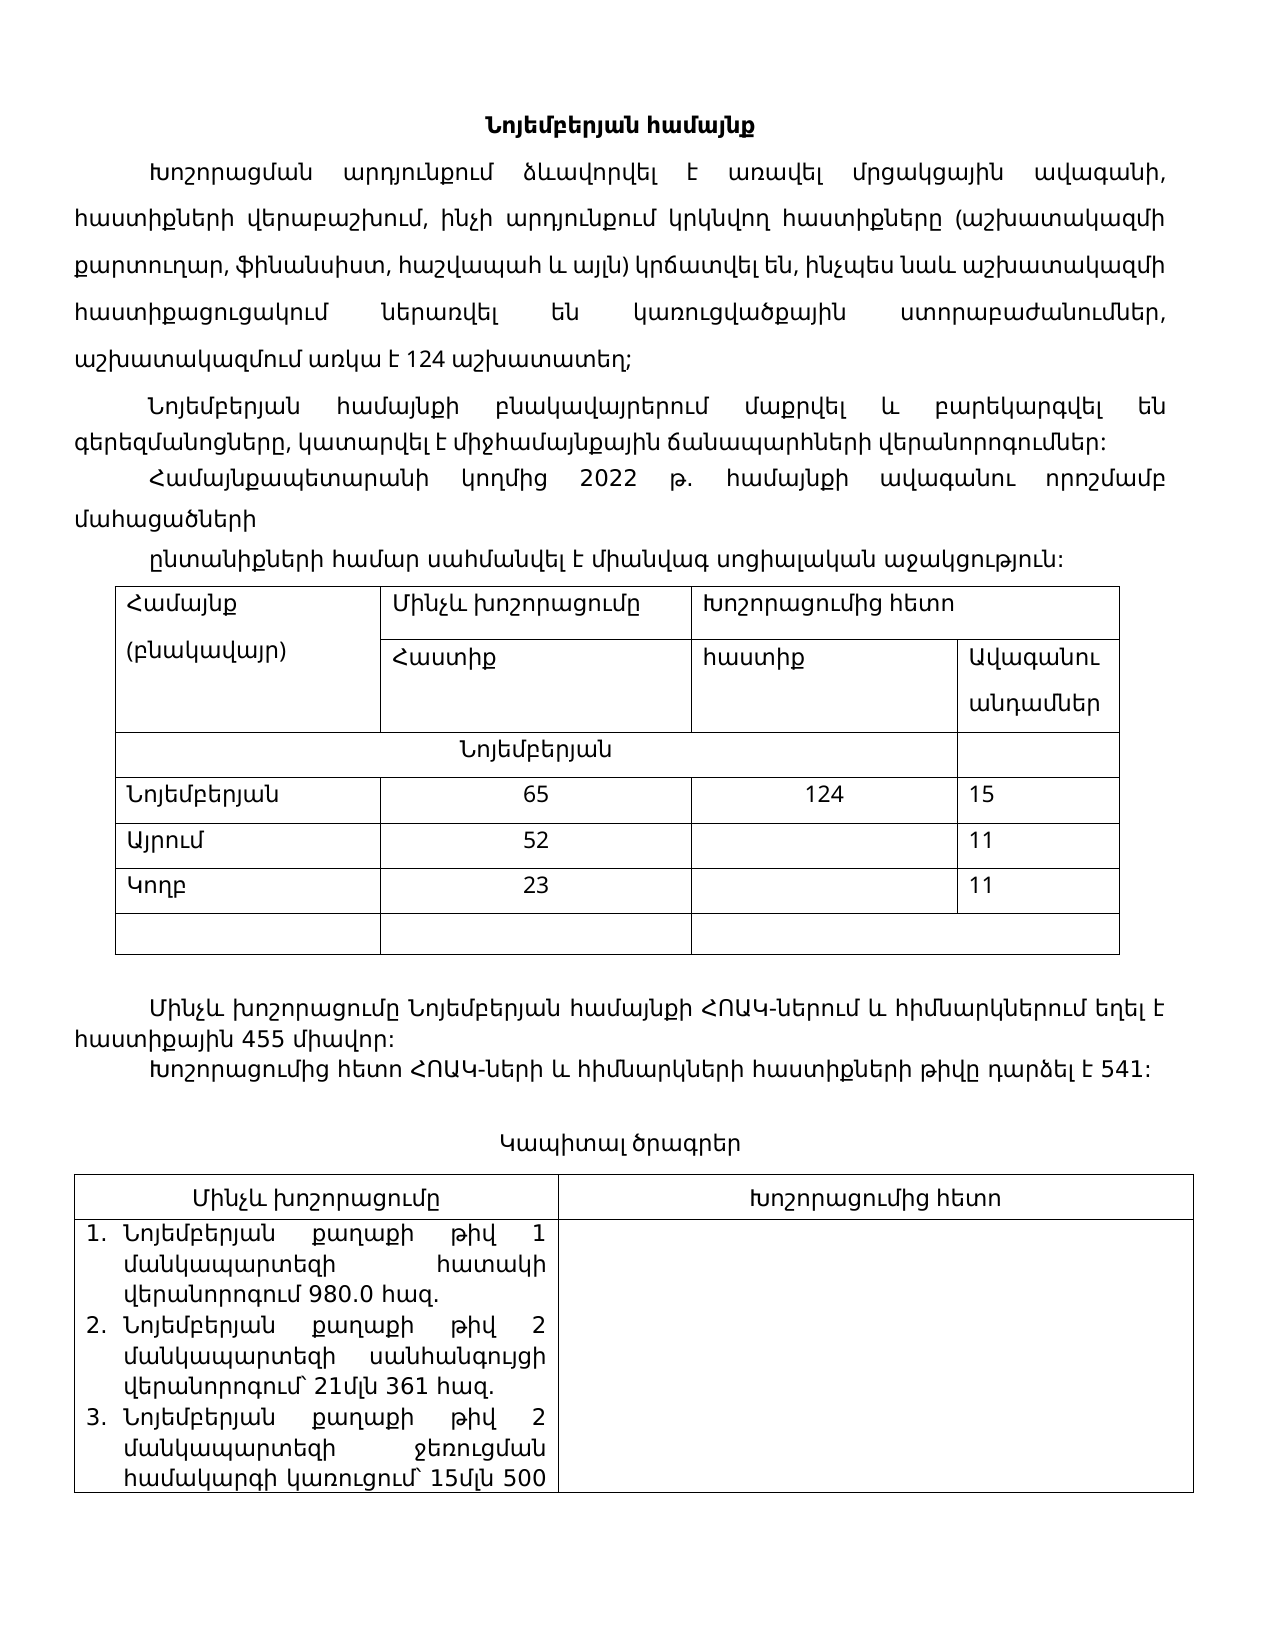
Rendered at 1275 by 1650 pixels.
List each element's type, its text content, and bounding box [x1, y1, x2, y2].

table_cell [692, 824, 957, 868]
table_header Խոշորացումից հետո [559, 1175, 1193, 1219]
table_cell [559, 1220, 1193, 1492]
table_cell Նոյեմբերյան [116, 778, 380, 822]
text Խոշորացումից հետո ՀՈԱԿ-ների և հիմնարկների հաստիքների թիվը դարձել է 541: [74, 1056, 1167, 1083]
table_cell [75, 1220, 558, 1492]
table_cell 124 [692, 778, 957, 822]
table_cell Կողբ [116, 869, 380, 913]
text Նոյեմբերյան համայնքի բնակավայրերում մաքրվել և բարեկարգվել են գերեզմանոցները, կատարվել է միջհամայնքային ճանապարհների վերանորոգումներ: [74, 390, 1167, 457]
table_header Մինչև խոշորացումը [381, 587, 691, 639]
table_cell 65 [381, 778, 691, 822]
text Համայնքապետարանի կողմից 2022 թ. համայնքի ավագանու որոշմամբ մահացածների [74, 462, 1167, 533]
table_header Խոշորացումից հետո [692, 587, 1119, 639]
table_cell [958, 733, 1119, 777]
table_cell 52 [381, 824, 691, 868]
text Կապիտալ ծրագրեր [74, 1127, 1167, 1158]
table_cell [116, 914, 380, 954]
table_cell 11 [958, 824, 1119, 868]
table_cell [381, 914, 691, 954]
text ընտանիքների համար սահմանվել է միանվագ սոցիալական աջակցություն: [74, 546, 1167, 573]
table_cell Հաստիք [381, 640, 691, 732]
text Նոյեմբերյան համայնք [74, 108, 1167, 140]
table_cell [692, 914, 1119, 954]
table_cell հաստիք [692, 640, 957, 732]
table_cell 15 [958, 778, 1119, 822]
text Խոշորացման արդյունքում ձևավորվել է առավել մրցակցային ավագանի, հաստիքների վերաբաշխում, ինչի արդյունքում կրկնվող հաստիքները (աշխատակազմի քարտուղար, ֆինանսիստ, հաշվապահ և այլն) կրճատվել են, ինչպես նաև աշխատակազմի հաստիքացուցակում ներառվել են կառուցվածքային ստորաբաժանումներ, աշխատակազմում առկա է 124 աշխատատեղ; [74, 155, 1167, 374]
table_cell [692, 869, 957, 913]
table_cell 11 [958, 869, 1119, 913]
table_cell 23 [381, 869, 691, 913]
table_cell Այրում [116, 824, 380, 868]
text Մինչև խոշորացումը Նոյեմբերյան համայնքի ՀՈԱԿ-ներում և հիմնարկներում եղել է հաստիքային 455 միավոր: [74, 995, 1167, 1052]
table_header Համայնք (բնակավայր) [116, 587, 380, 732]
table_cell Նոյեմբերյան [116, 733, 957, 777]
table_cell Ավագանու անդամներ [958, 640, 1119, 732]
table_header Մինչև խոշորացումը [75, 1175, 558, 1219]
